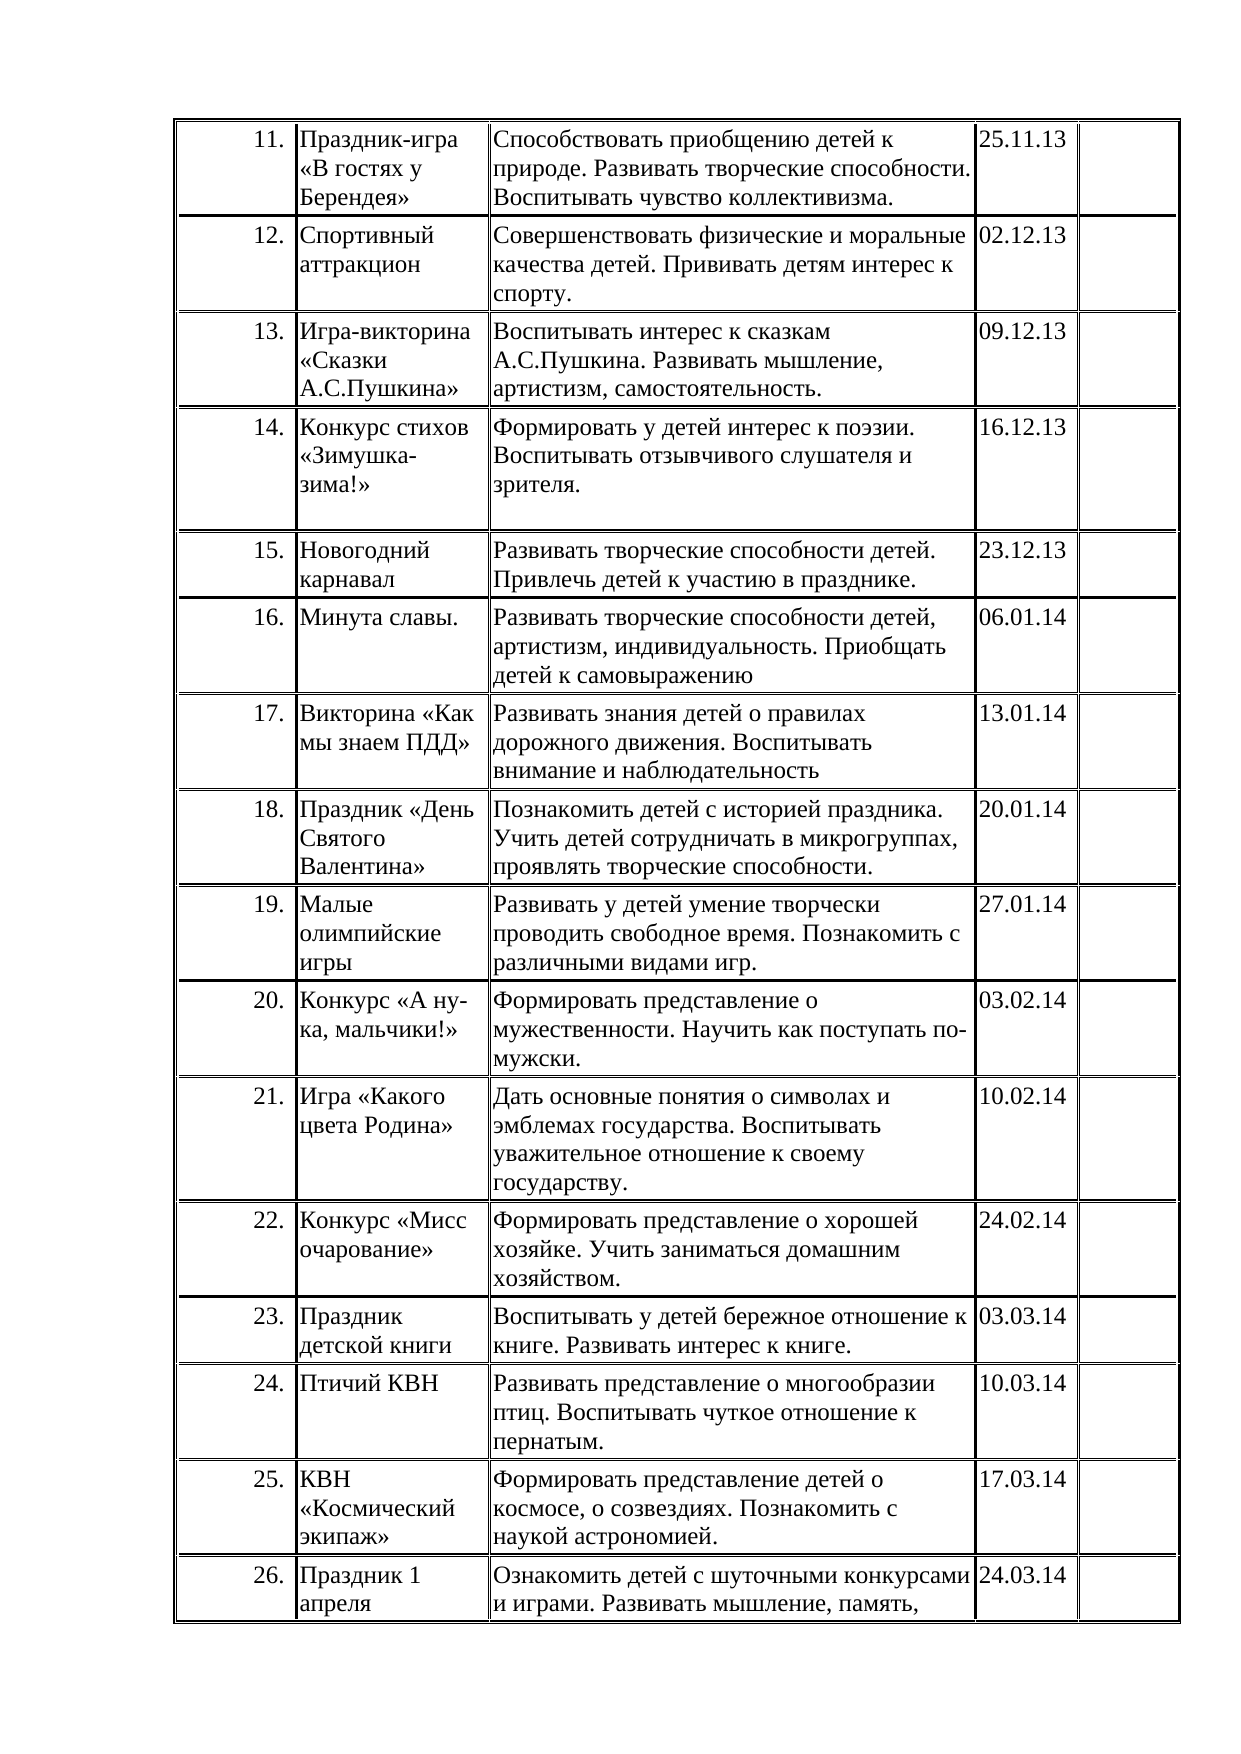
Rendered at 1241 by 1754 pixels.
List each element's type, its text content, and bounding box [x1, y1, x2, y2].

table_cell 13.01.14 [977, 695, 1077, 787]
table_cell Спортивный аттракцион [298, 217, 488, 309]
table_cell Праздник детской книги [298, 1298, 488, 1362]
table_cell Воспитывать у детей бережное отношение к книге. Развивать интерес к книге. [491, 1298, 974, 1362]
table_cell Совершенствовать физические и моральные качества детей. Прививать детям интерес к спорту. [491, 217, 974, 309]
table_cell 15. [177, 529, 295, 596]
table_cell Праздник 1 апреля [296, 1557, 490, 1620]
table_cell 21. [175, 1075, 296, 1199]
table_cell 25. [175, 1458, 296, 1553]
table_cell [1080, 405, 1179, 529]
table_cell Развивать творческие способности детей, артистизм, индивидуальность. Приобщать детей к самовыражению [491, 599, 974, 692]
table_cell 10.02.14 [977, 1078, 1077, 1199]
table_cell Формировать представление о хорошей хозяйке. Учить заниматься домашним хозяйством. [491, 1203, 974, 1295]
table_cell [1080, 310, 1179, 405]
table_cell Развивать творческие способности детей. Привлечь детей к участию в празднике. [491, 533, 974, 596]
table_cell Конкурс «А ну-ка, мальчики!» [298, 982, 488, 1075]
table_cell 22. [177, 1199, 295, 1295]
table_cell [1080, 596, 1178, 692]
table_cell 14. [177, 405, 295, 529]
table_cell 10.03.14 [977, 1365, 1077, 1458]
table_cell 26. [177, 1553, 296, 1620]
table_cell 24.03.14 [975, 1557, 1079, 1620]
table_cell [1080, 214, 1178, 309]
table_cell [490, 1557, 975, 1620]
table_cell 25.11.13 [975, 122, 1079, 214]
table_cell 17. [175, 692, 296, 787]
table_cell 27.01.14 [977, 887, 1077, 979]
table_cell Развивать представление о многообразии птиц. Воспитывать чуткое отношение к пернатым. [491, 1365, 974, 1458]
table_cell 12. [177, 214, 295, 309]
table_cell Познакомить детей с историей праздника. Учить детей сотрудничать в микрогруппах, проявлять творческие способности. [491, 791, 974, 883]
table_cell 03.03.14 [977, 1298, 1077, 1362]
table_cell 06.01.14 [977, 599, 1077, 692]
table_cell [1080, 788, 1179, 883]
table_cell 11. [177, 122, 296, 214]
table_cell Развивать знания детей о правилах дорожного движения. Воспитывать внимание и наблюдательность [491, 695, 974, 787]
table_cell КВН «Космический экипаж» [298, 1461, 488, 1553]
table_cell 03.02.14 [977, 982, 1077, 1075]
table_cell Минута славы. [298, 599, 488, 692]
table_cell Праздник-игра «В гостях у Берендея» [296, 122, 490, 214]
table_cell [1080, 1295, 1178, 1362]
table_cell 20. [177, 979, 295, 1075]
table_cell 19. [177, 883, 295, 979]
table_cell Викторина «Как мы знаем ПДД» [298, 695, 488, 787]
table_cell Конкурс стихов «Зимушка-зима!» [298, 409, 488, 529]
table_cell Формировать представление о мужественности. Научить как поступать по-мужски. [491, 982, 974, 1075]
table_cell Праздник «День Святого Валентина» [298, 791, 488, 883]
table_cell Новогодний карнавал [298, 533, 488, 596]
table_cell [1079, 1458, 1179, 1553]
table_cell 09.12.13 [977, 313, 1077, 405]
table_cell Малые олимпийские игры [298, 887, 488, 979]
table_cell [1080, 979, 1178, 1075]
table_cell Развивать у детей умение творчески проводить свободное время. Познакомить с различными видами игр. [491, 887, 974, 979]
table_cell [1079, 692, 1179, 787]
table_cell Формировать у детей интерес к поэзии. Воспитывать отзывчивого слушателя и зрителя. [491, 409, 974, 529]
table_cell 18. [177, 788, 295, 883]
table_cell Птичий КВН [298, 1365, 488, 1458]
table_cell 23. [177, 1295, 295, 1362]
table_cell 23.12.13 [977, 533, 1077, 596]
table_cell Игра «Какого цвета Родина» [298, 1078, 488, 1199]
table_cell [1080, 1199, 1179, 1295]
table_cell [1080, 529, 1179, 596]
table_cell 13. [177, 310, 295, 405]
table_cell [1079, 1362, 1179, 1458]
table_cell 16.12.13 [977, 409, 1077, 529]
table_cell Конкурс «Мисс очарование» [298, 1203, 488, 1295]
table_cell 24.02.14 [977, 1203, 1077, 1295]
table_cell Воспитывать интерес к сказкам А.С.Пушкина. Развивать мышление, артистизм, самостоятельность. [491, 313, 974, 405]
table_cell [1079, 1075, 1179, 1199]
table_cell 20.01.14 [977, 791, 1077, 883]
table_cell Игра-викторина «Сказки А.С.Пушкина» [298, 313, 488, 405]
table_cell 24. [175, 1362, 296, 1458]
table_cell [1080, 883, 1179, 979]
table_cell Дать основные понятия о символах и эмблемах государства. Воспитывать уважительное отношение к своему государству. [491, 1078, 974, 1199]
table_cell 02.12.13 [977, 217, 1077, 309]
table_cell 17.03.14 [977, 1461, 1077, 1553]
table_cell 16. [177, 596, 295, 692]
table_cell Формировать представление детей о космосе, о созвездиях. Познакомить с наукой астрономией. [491, 1461, 974, 1553]
table_cell Способствовать приобщению детей к природе. Развивать творческие способности. Воспитывать чувство коллективизма. [490, 122, 975, 214]
table_cell [1079, 1553, 1179, 1620]
table_cell [1079, 122, 1178, 214]
